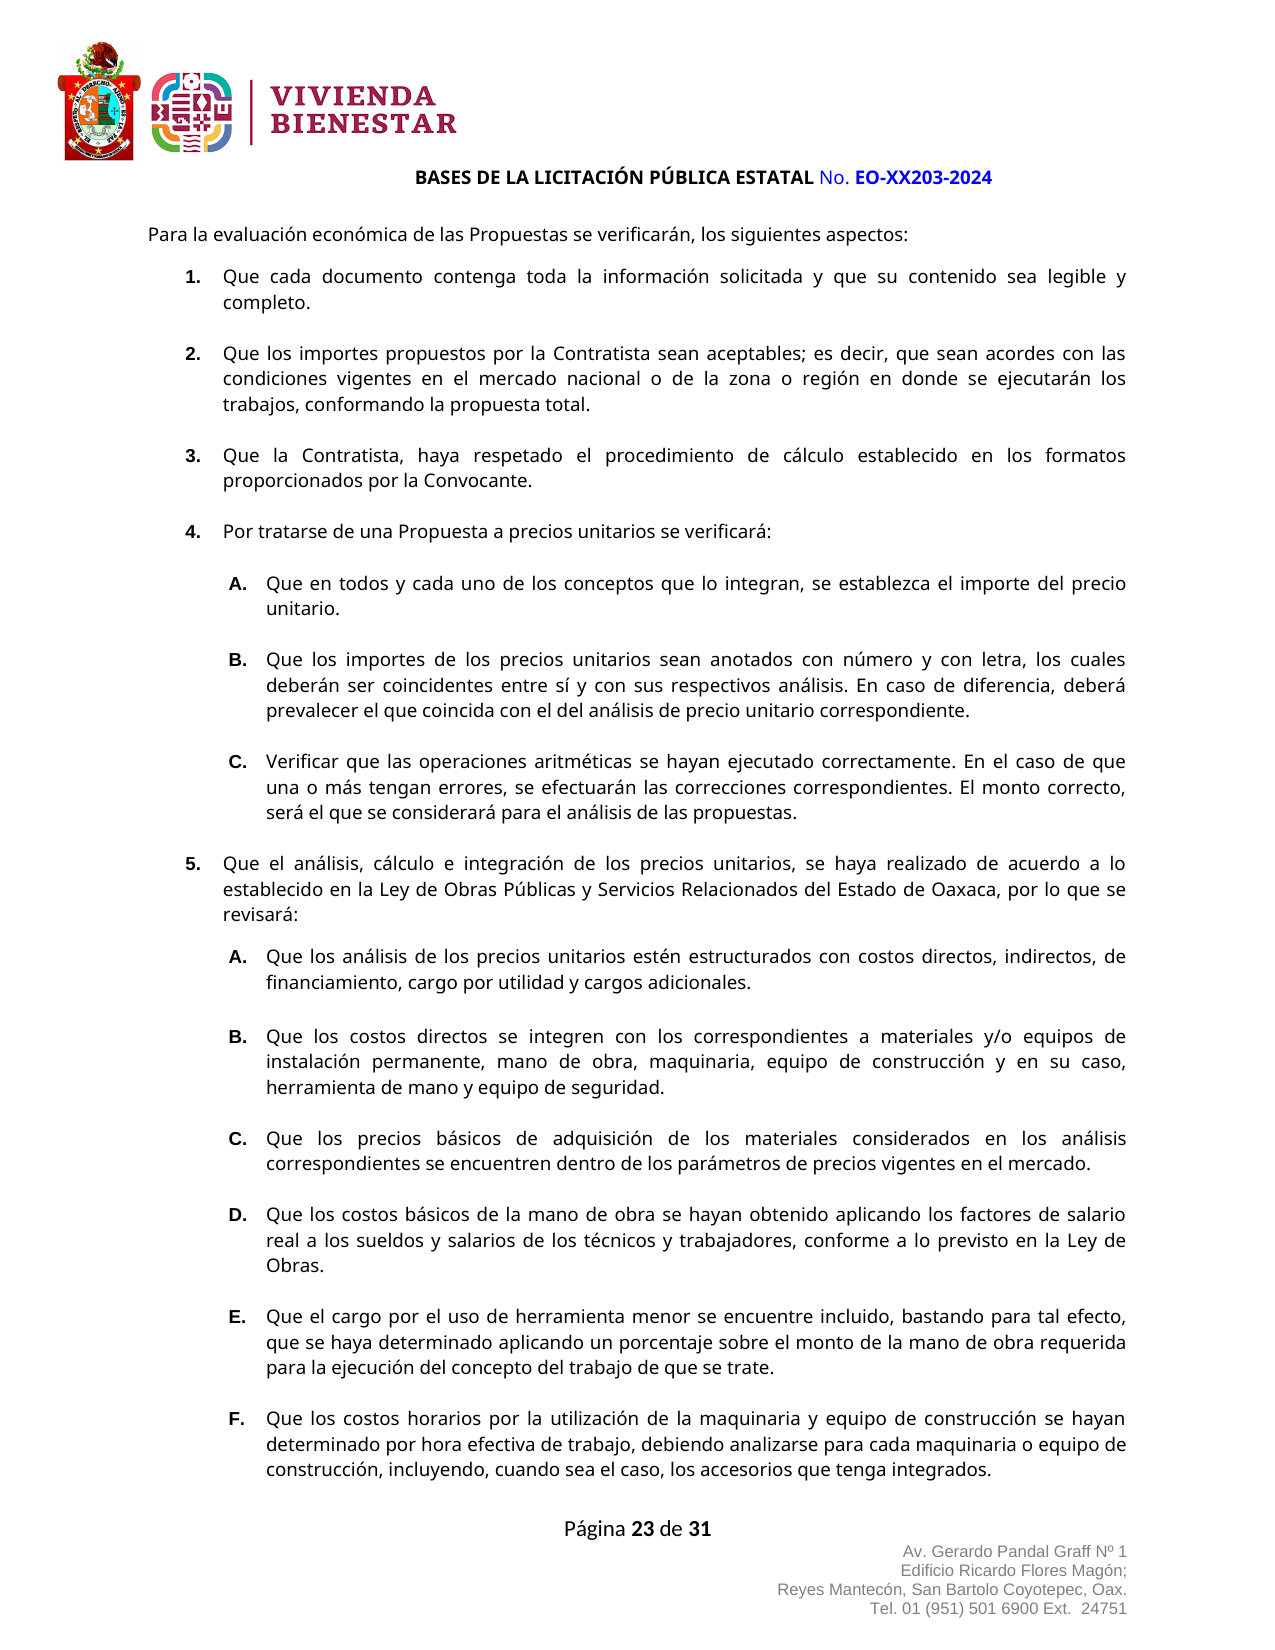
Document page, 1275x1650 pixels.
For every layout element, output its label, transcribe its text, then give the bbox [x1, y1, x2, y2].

list Que cada documento contenga toda la información solicitada y que su contenido sea legible y completo. [185, 264, 1127, 315]
list Que el cargo por el uso de herramienta menor se encuentre incluido, bastando para tal efecto, que se haya determinado aplicando un porcentaje sobre el monto de la mano de obra requerida para la ejecución del concepto del trabajo de que se trate. [228, 1304, 1127, 1380]
list Que los costos básicos de la mano de obra se hayan obtenido aplicando los factores de salario real a los sueldos y salarios de los técnicos y trabajadores, conforme a lo previsto en la Ley de Obras. [228, 1202, 1127, 1278]
text Para la evaluación económica de las Propuestas se verificarán, los siguientes aspectos: [148, 221, 1127, 247]
list Que los costos horarios por la utilización de la maquinaria y equipo de construcción se hayan determinado por hora efectiva de trabajo, debiendo analizarse para cada maquinaria o equipo de construcción, incluyendo, cuando sea el caso, los accesorios que tenga integrados. [228, 1406, 1127, 1482]
list Que los importes propuestos por la Contratista sean aceptables; es decir, que sean acordes con las condiciones vigentes en el mercado nacional o de la zona o región en donde se ejecutarán los trabajos, conformando la propuesta total. [185, 340, 1127, 417]
list Verificar que las operaciones aritméticas se hayan ejecutado correctamente. En el caso de que una o más tengan errores, se efectuarán las correcciones correspondientes. El monto correcto, será el que se considerará para el análisis de las propuestas. [228, 748, 1127, 825]
list Que los importes de los precios unitarios sean anotados con número y con letra, los cuales deberán ser coincidentes entre sí y con sus respectivos análisis. En caso de diferencia, deberá prevalecer el que coincida con el del análisis de precio unitario correspondiente. [228, 646, 1127, 723]
list Que la Contratista, haya respetado el procedimiento de cálculo establecido en los formatos proporcionados por la Convocante. [185, 442, 1127, 493]
list Que los precios básicos de adquisición de los materiales considerados en los análisis correspondientes se encuentren dentro de los parámetros de precios vigentes en el mercado. [228, 1125, 1127, 1176]
picture [55, 41, 143, 163]
list Por tratarse de una Propuesta a precios unitarios se verificará: [185, 519, 1127, 544]
list Que los costos directos se integren con los correspondientes a materiales y/o equipos de instalación permanente, mano de obra, maquinaria, equipo de construcción y en su caso, herramienta de mano y equipo de seguridad. [228, 1023, 1127, 1099]
list Que los análisis de los precios unitarios estén estructurados con costos directos, indirectos, de financiamiento, cargo por utilidad y cargos adicionales. [228, 944, 1127, 995]
picture [147, 64, 473, 161]
list Que el análisis, cálculo e integración de los precios unitarios, se haya realizado de acuerdo a lo establecido en la Ley de Obras Públicas y Servicios Relacionados del Estado de Oaxaca, por lo que se revisará: [185, 851, 1127, 927]
list Que en todos y cada uno de los conceptos que lo integran, se establezca el importe del precio unitario. [228, 570, 1127, 621]
